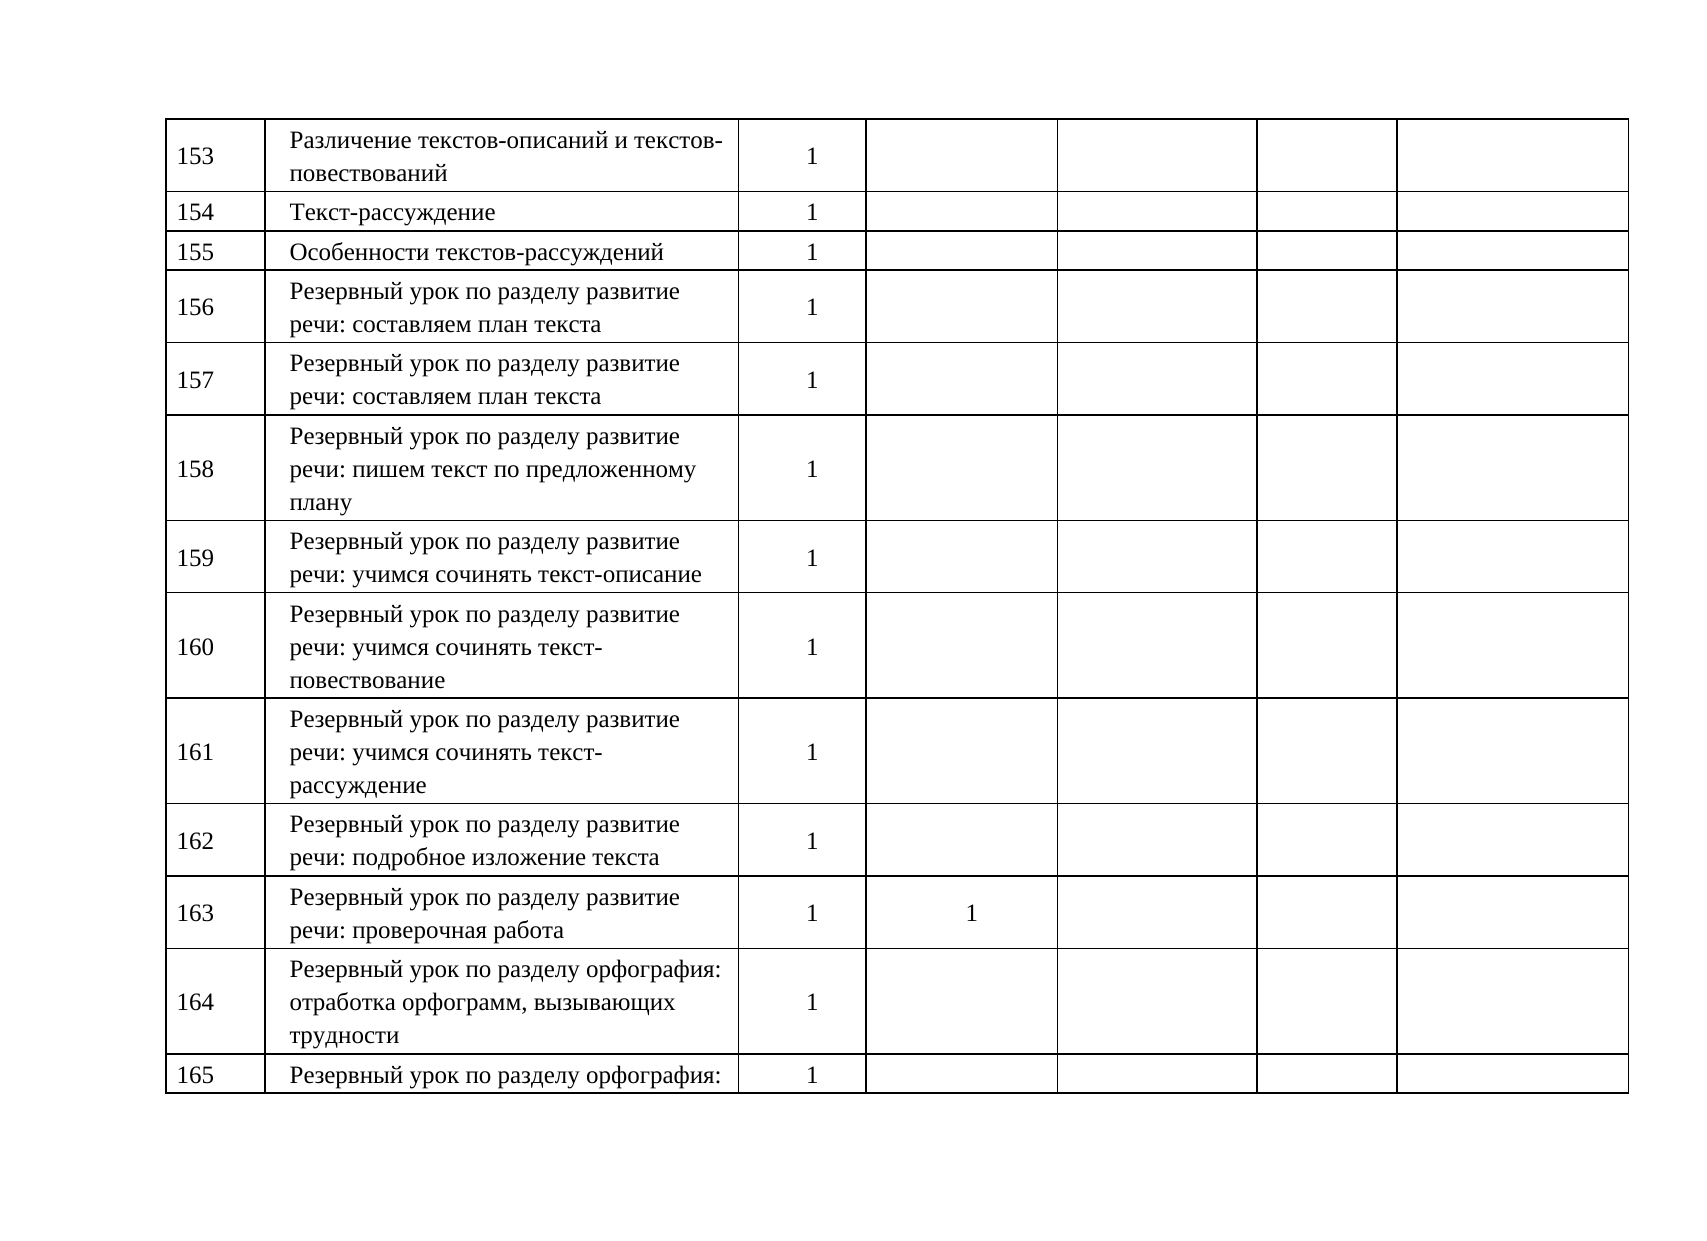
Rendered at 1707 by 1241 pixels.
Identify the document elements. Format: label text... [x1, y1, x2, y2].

table_cell [867, 232, 1057, 269]
table_cell Резервный урок по разделу развитие речи: учимся сочинять текст-описание [266, 521, 738, 592]
table_cell [1258, 120, 1396, 191]
table_cell [1258, 1055, 1396, 1092]
table_cell [1398, 271, 1628, 342]
table_cell Резервный урок по разделу развитие речи: пишем текст по предложенному плану [266, 416, 738, 519]
table_cell [1058, 271, 1256, 342]
table_cell [1398, 120, 1628, 191]
table_cell Резервный урок по разделу развитие речи: составляем план текста [266, 343, 738, 414]
table_cell [1398, 699, 1628, 803]
table_cell Резервный урок по разделу развитие речи: составляем план текста [266, 271, 738, 342]
table_cell [867, 120, 1057, 191]
table_cell 162 [167, 804, 264, 875]
table_cell [1058, 804, 1256, 875]
table_cell [1258, 232, 1396, 269]
table_cell [867, 699, 1057, 803]
table_cell 1 [739, 416, 865, 519]
table_cell 1 [739, 232, 865, 269]
table_cell 1 [739, 120, 865, 191]
table_cell [1258, 416, 1396, 519]
table_cell [1058, 1055, 1256, 1092]
table_cell 163 [167, 877, 264, 947]
table_cell [1258, 699, 1396, 803]
table_cell 1 [739, 271, 865, 342]
table_cell Особенности текстов-рассуждений [266, 232, 738, 269]
table_cell [867, 192, 1057, 230]
table_cell [867, 804, 1057, 875]
table_cell [1058, 699, 1256, 803]
table_cell [1258, 343, 1396, 414]
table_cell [266, 1055, 738, 1092]
table_cell 1 [739, 593, 865, 697]
table_cell [1058, 521, 1256, 592]
table_cell [1398, 1055, 1628, 1092]
table_cell [1398, 949, 1628, 1053]
table_cell Текст-рассуждение [266, 192, 738, 230]
table_cell [1258, 271, 1396, 342]
table_cell [1398, 804, 1628, 875]
table_cell 153 [167, 120, 264, 191]
table_cell [1058, 120, 1256, 191]
table_cell Резервный урок по разделу развитие речи: проверочная работа [266, 877, 738, 947]
table_cell [1058, 877, 1256, 947]
table_cell Резервный урок по разделу развитие речи: учимся сочинять текст-рассуждение [266, 699, 738, 803]
table_cell 160 [167, 593, 264, 697]
table_cell Различение текстов-описаний и текстов-повествований [266, 120, 738, 191]
table_cell [1058, 416, 1256, 519]
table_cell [266, 949, 738, 1053]
table_cell [1058, 343, 1256, 414]
table_cell [1058, 593, 1256, 697]
table_cell 1 [739, 521, 865, 592]
table_cell [1398, 192, 1628, 230]
table_cell 161 [167, 699, 264, 803]
table_cell [1398, 877, 1628, 947]
table_cell 1 [739, 192, 865, 230]
table_cell 158 [167, 416, 264, 519]
table_cell [867, 416, 1057, 519]
table_cell [1398, 593, 1628, 697]
table_cell 159 [167, 521, 264, 592]
table_cell [867, 593, 1057, 697]
table_cell [1258, 593, 1396, 697]
table_cell 154 [167, 192, 264, 230]
table_cell 1 [867, 877, 1057, 947]
table_cell [1058, 192, 1256, 230]
table_cell 1 [739, 804, 865, 875]
table_cell [1398, 521, 1628, 592]
table_cell 1 [739, 949, 865, 1053]
table_cell [867, 521, 1057, 592]
table_cell 1 [739, 877, 865, 947]
table_cell [1258, 804, 1396, 875]
table_cell [1398, 416, 1628, 519]
table_cell 157 [167, 343, 264, 414]
table_cell [867, 271, 1057, 342]
table_cell 1 [739, 1055, 865, 1092]
table_cell 1 [739, 699, 865, 803]
table_cell [867, 949, 1057, 1053]
table_cell [1398, 343, 1628, 414]
table_cell [1058, 232, 1256, 269]
table_cell Резервный урок по разделу развитие речи: подробное изложение текста [266, 804, 738, 875]
table_cell Резервный урок по разделу развитие речи: учимся сочинять текст-повествование [266, 593, 738, 697]
table_cell [1398, 232, 1628, 269]
table_cell 156 [167, 271, 264, 342]
table_cell [867, 1055, 1057, 1092]
table_cell [1258, 949, 1396, 1053]
table_cell 164 [167, 949, 264, 1053]
table_cell [1258, 877, 1396, 947]
table_cell [1058, 949, 1256, 1053]
table_cell 165 [167, 1055, 264, 1092]
table_cell [1258, 521, 1396, 592]
table_cell 155 [167, 232, 264, 269]
table_cell [867, 343, 1057, 414]
table_cell 1 [739, 343, 865, 414]
table_cell [1258, 192, 1396, 230]
